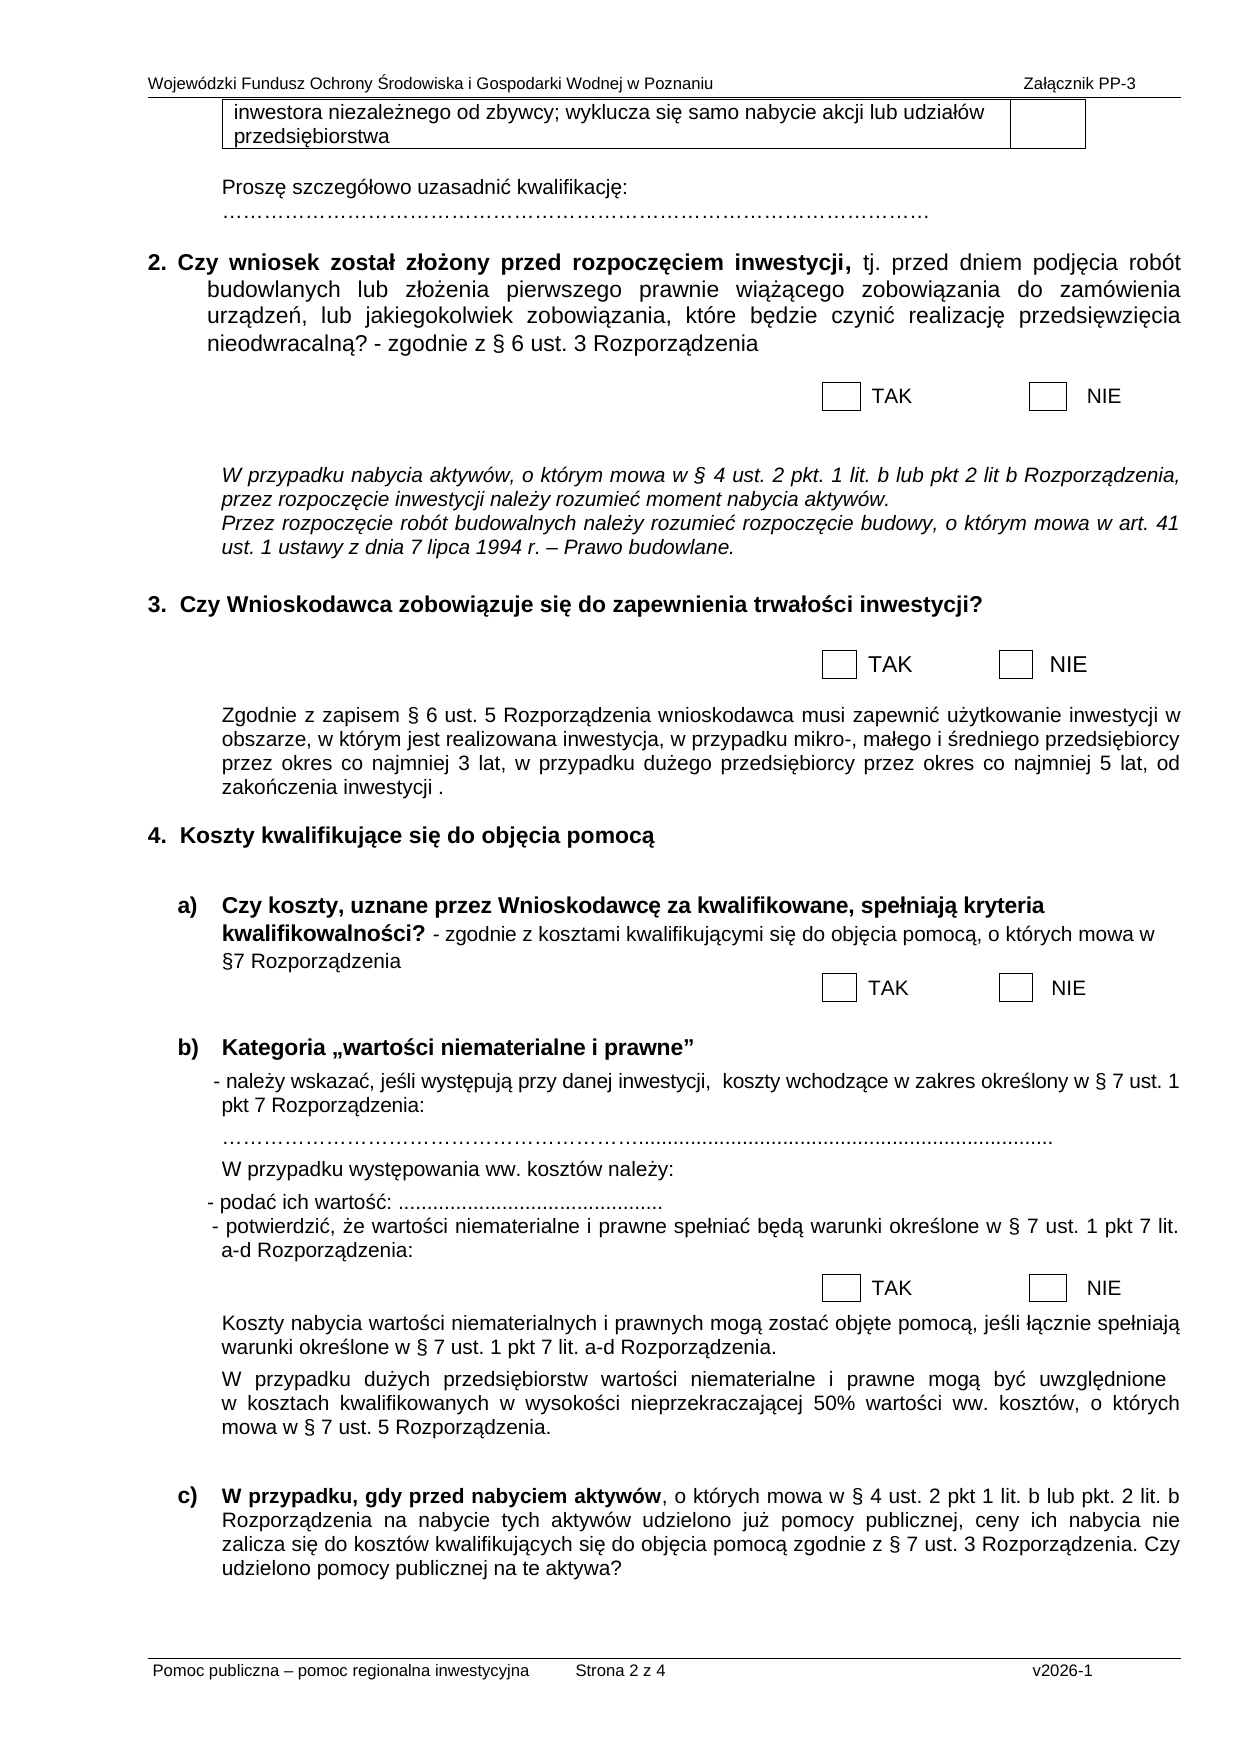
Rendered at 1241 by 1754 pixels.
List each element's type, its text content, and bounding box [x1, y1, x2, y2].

table_header TAK [857, 973, 999, 1001]
table_header NIE [1033, 973, 1104, 1001]
table_header [1030, 383, 1066, 409]
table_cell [223, 100, 1010, 147]
text - podać ich wartość: .............................................. [184, 1189, 1181, 1213]
table_header [823, 974, 856, 1001]
list Czy koszty, uznane przez Wnioskodawcę za kwalifikowane, spełniają kryteria kwalifikowalności? - zgodnie z kosztami kwalifikującymi się do objęcia pomocą, o których mowa w §7 Rozporządzenia [177, 892, 1181, 973]
list W przypadku, gdy przed nabyciem aktywów, o których mowa w § 4 ust. 2 pkt 1 lit. b lub pkt. 2 lit. b Rozporządzenia na nabycie tych aktywów udzielono już pomocy publicznej, ceny ich nabycia nie zalicza się do kosztów kwalifikujących się do objęcia pomocą zgodnie z § 7 ust. 3 Rozporządzenia. Czy udzielono pomocy publicznej na te aktywa? [177, 1482, 1181, 1580]
text 4. Koszty kwalifikujące się do objęcia pomocą [148, 822, 1181, 849]
table_header TAK [861, 382, 1029, 409]
text Przez rozpoczęcie robót budowalnych należy rozumieć rozpoczęcie budowy, o którym mowa w art. 41 ust. 1 ustawy z dnia 7 lipca 1994 r. – Prawo budowlane. [221, 511, 1181, 559]
text ……………………………………………………........................................................................ [221, 1125, 1181, 1149]
text - należy wskazać, jeśli występują przy danej inwestycji, koszty wchodzące w zakres określony w § 7 ust. 1 pkt 7 Rozporządzenia: [184, 1069, 1181, 1117]
text 3. Czy Wnioskodawca zobowiązuje się do zapewnienia trwałości inwestycji? [148, 591, 1181, 618]
table_header [1000, 974, 1032, 1001]
table_header TAK [861, 1274, 1029, 1301]
table_header NIE [1033, 650, 1104, 678]
table_header [1030, 1275, 1066, 1301]
table_header [823, 1275, 860, 1301]
table_header [1000, 651, 1032, 678]
table_header [823, 651, 856, 678]
table_header NIE [1067, 1274, 1142, 1301]
list Kategoria „wartości niematerialne i prawne” [177, 1034, 1181, 1060]
table_header TAK [857, 650, 999, 678]
text W przypadku nabycia aktywów, o którym mowa w § 4 ust. 2 pkt. 1 lit. b lub pkt 2 lit b Rozporządzenia, przez rozpoczęcie inwestycji należy rozumieć moment nabycia aktywów. [221, 463, 1181, 511]
text ………………………………………………………………………………………… [222, 199, 1181, 223]
text - potwierdzić, że wartości niematerialne i prawne spełniać będą warunki określone w § 7 ust. 1 pkt 7 lit. a-d Rozporządzenia: [184, 1213, 1181, 1261]
text Proszę szczegółowo uzasadnić kwalifikację: [222, 175, 1181, 199]
table_cell [1011, 100, 1085, 147]
text W przypadku dużych przedsiębiorstw wartości niematerialne i prawne mogą być uwzględnione w kosztach kwalifikowanych w wysokości nieprzekraczającej 50% wartości ww. kosztów, o których mowa w § 7 ust. 5 Rozporządzenia. [221, 1367, 1181, 1439]
text 2. Czy wniosek został złożony przed rozpoczęciem inwestycji, tj. przed dniem podjęcia robót budowlanych lub złożenia pierwszego prawnie wiążącego zobowiązania do zamówienia urządzeń, lub jakiegokolwiek zobowiązania, które będzie czynić realizację przedsięwzięcia nieodwracalną? - zgodnie z § 6 ust. 3 Rozporządzenia [148, 247, 1181, 357]
text Koszty nabycia wartości niematerialnych i prawnych mogą zostać objęte pomocą, jeśli łącznie spełniają warunki określone w § 7 ust. 1 pkt 7 lit. a-d Rozporządzenia. [221, 1311, 1181, 1358]
text W przypadku występowania ww. kosztów należy: [221, 1157, 1181, 1181]
table_header NIE [1067, 382, 1142, 409]
table_header [823, 383, 860, 409]
text Zgodnie z zapisem § 6 ust. 5 Rozporządzenia wnioskodawca musi zapewnić użytkowanie inwestycji w obszarze, w którym jest realizowana inwestycja, w przypadku mikro-, małego i średniego przedsiębiorcy przez okres co najmniej 3 lat, w przypadku dużego przedsiębiorcy przez okres co najmniej 5 lat, od zakończenia inwestycji . [222, 703, 1181, 798]
